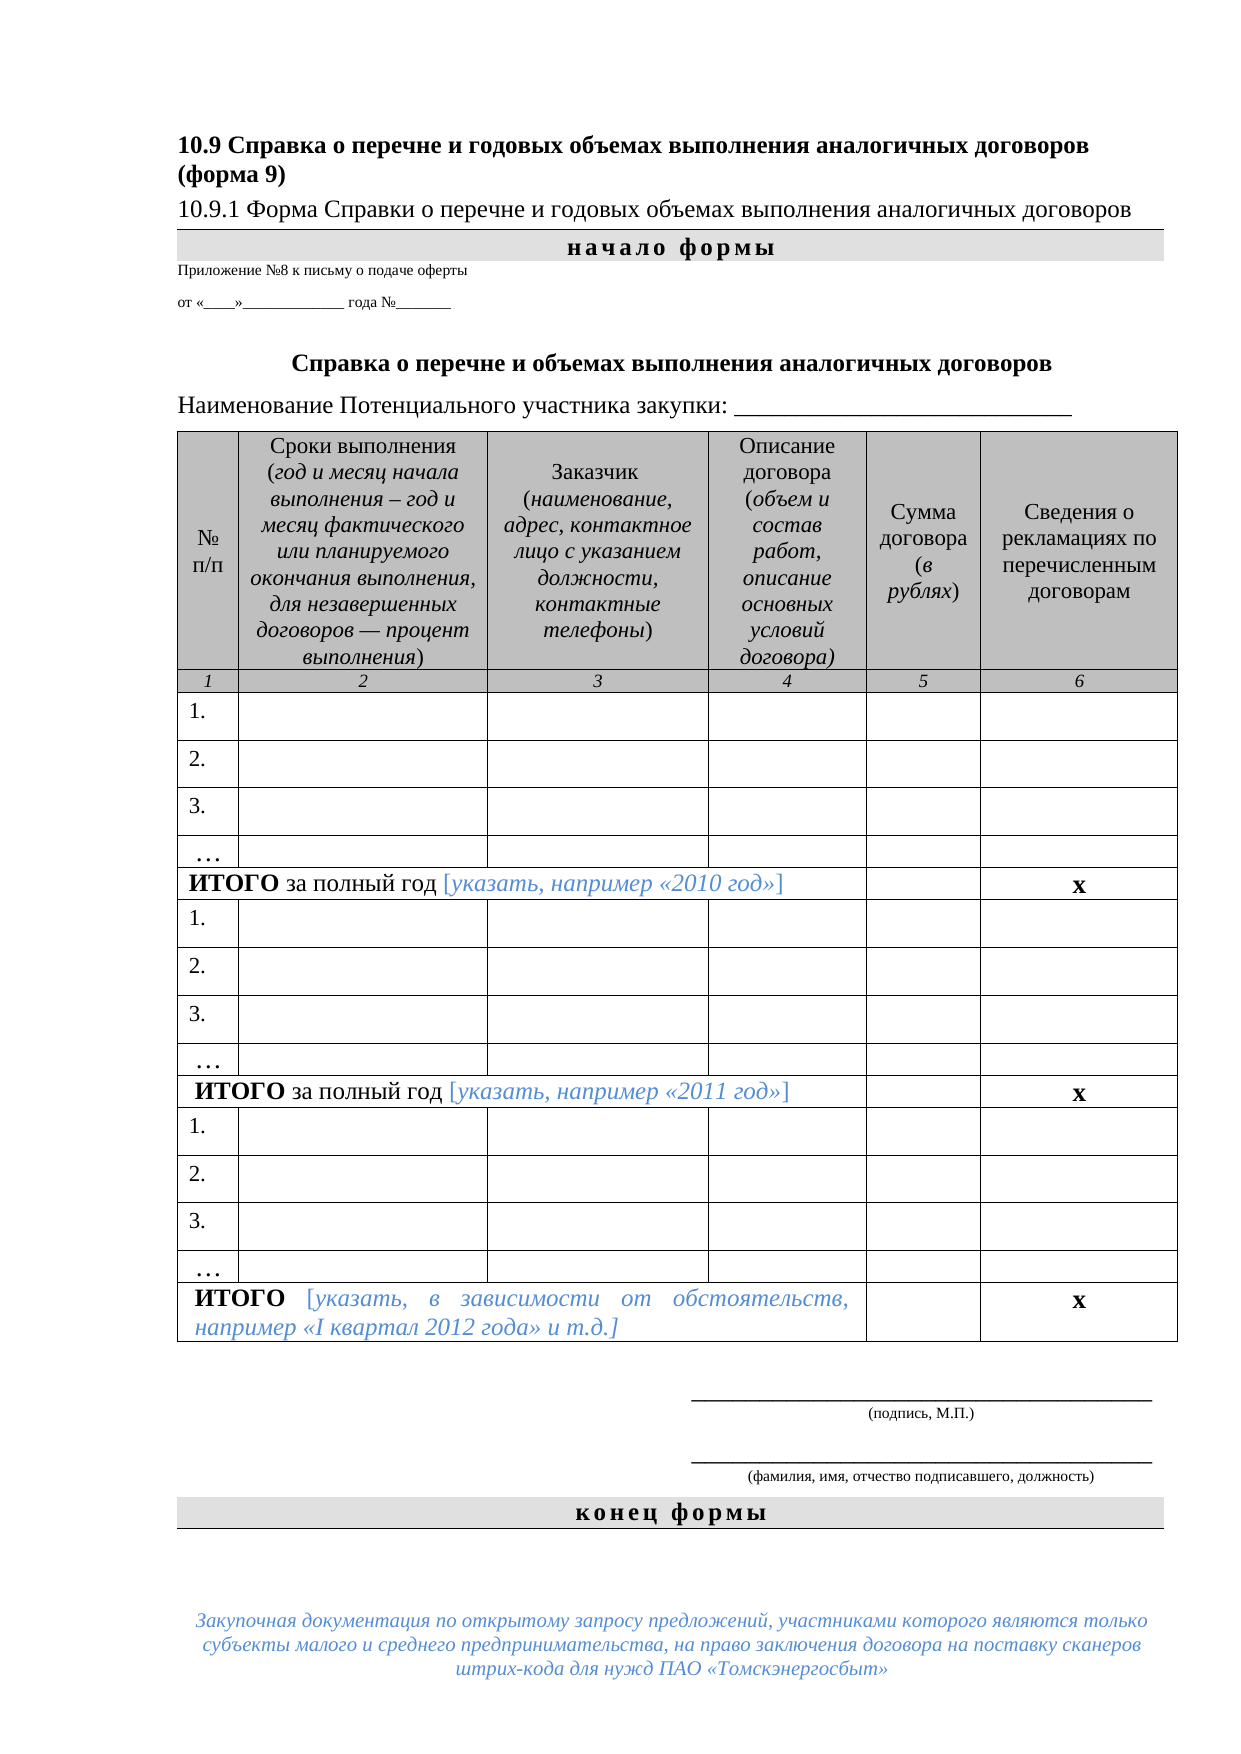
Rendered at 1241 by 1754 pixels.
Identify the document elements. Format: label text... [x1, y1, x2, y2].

table_cell [178, 1156, 238, 1202]
table_cell [178, 948, 238, 995]
table_cell [239, 788, 487, 835]
table_cell [488, 1203, 708, 1250]
table_cell [488, 693, 708, 739]
table_cell … [178, 1044, 238, 1075]
table_cell [981, 900, 1177, 947]
table_cell __________________________________ (фамилия, имя, отчество подписавшего, должность) [679, 1435, 1163, 1497]
table_cell [239, 996, 487, 1042]
table_cell [867, 1203, 980, 1250]
table_cell [867, 948, 980, 995]
text Справка о перечне и объемах выполнения аналогичных договоров [177, 348, 1167, 377]
table_cell [981, 788, 1177, 835]
table_cell 5 [867, 670, 980, 692]
table_header Сумма договора (в рублях) [867, 432, 980, 669]
table_cell [867, 1108, 980, 1154]
table_cell ИТОГО [указать, в зависимости от обстоятельств, например «I квартал 2012 года» и т.д.] [178, 1283, 866, 1341]
table_cell [239, 1156, 487, 1202]
text конец формы [177, 1497, 1164, 1528]
table_cell [709, 948, 866, 995]
table_cell [178, 741, 238, 787]
table_cell ИТОГО за полный год [указать, например «2011 год»] [178, 1076, 866, 1107]
table_cell [239, 836, 487, 867]
table_cell [709, 996, 866, 1042]
table_cell [867, 1076, 980, 1107]
table_header Сведения о рекламациях по перечисленным договорам [981, 432, 1177, 669]
table_cell [867, 1156, 980, 1202]
table_cell [981, 1251, 1177, 1282]
table_cell [981, 1203, 1177, 1250]
table_cell [488, 741, 708, 787]
table_cell [488, 1251, 708, 1282]
table_cell 6 [981, 670, 1177, 692]
table_cell [981, 1108, 1177, 1154]
text Приложение №8 к письму о подаче оферты от «____»_____________ года №_______ [177, 261, 1167, 323]
text начало формы [177, 230, 1164, 261]
table_cell [709, 1203, 866, 1250]
table_cell х [981, 1283, 1177, 1341]
table_cell [867, 741, 980, 787]
table_cell [178, 693, 238, 739]
table_cell [867, 836, 980, 867]
text Наименование Потенциального участника закупки: ___________________________ [177, 390, 1167, 418]
table_cell 1 [178, 670, 238, 692]
table_cell [178, 900, 238, 947]
table_cell [239, 693, 487, 739]
table_cell [178, 788, 238, 835]
table_cell [239, 1044, 487, 1075]
table_cell [981, 836, 1177, 867]
table_cell [867, 900, 980, 947]
table_cell [239, 1251, 487, 1282]
table_cell [488, 900, 708, 947]
table_cell [488, 1044, 708, 1075]
table_cell [981, 1044, 1177, 1075]
table_cell [867, 1044, 980, 1075]
text 10.9 Справка о перечне и годовых объемах выполнения аналогичных договоров (форма 9) [177, 131, 1167, 188]
table_cell [709, 1108, 866, 1154]
table_cell [488, 996, 708, 1042]
table_cell [239, 900, 487, 947]
table_cell [488, 788, 708, 835]
table_cell [239, 948, 487, 995]
table_cell х [981, 868, 1177, 899]
table_cell [709, 1044, 866, 1075]
table_header Сроки выполнения (год и месяц начала выполнения – год и месяц фактического или планируемого окончания выполнения, для незавершенных договоров — процент выполнения) [239, 432, 487, 669]
table_cell [488, 948, 708, 995]
table_cell … [178, 1251, 238, 1282]
table_cell [867, 788, 980, 835]
table_cell 2 [239, 670, 487, 692]
table_cell [178, 1108, 238, 1154]
table_cell [239, 1108, 487, 1154]
table_header __________________________________ (подпись, М.П.) [679, 1342, 1163, 1435]
table_cell [709, 900, 866, 947]
table_cell 4 [709, 670, 866, 692]
table_cell [488, 1156, 708, 1202]
table_cell [981, 948, 1177, 995]
text 10.9.1 Форма Справки о перечне и годовых объемах выполнения аналогичных договоров [177, 194, 1167, 223]
table_cell [178, 1203, 238, 1250]
table_cell [709, 836, 866, 867]
table_cell [239, 1203, 487, 1250]
table_cell [867, 868, 980, 899]
table_cell х [981, 1076, 1177, 1107]
table_cell [867, 1283, 980, 1341]
table_cell [867, 693, 980, 739]
table_cell [488, 1108, 708, 1154]
table_cell [178, 996, 238, 1042]
table_cell … [178, 836, 238, 867]
table_header № п/п [178, 432, 238, 669]
table_cell [981, 741, 1177, 787]
table_cell [709, 1251, 866, 1282]
table_cell [239, 741, 487, 787]
table_cell [867, 1251, 980, 1282]
table_cell [981, 693, 1177, 739]
table_cell [867, 996, 980, 1042]
table_cell [709, 741, 866, 787]
table_cell [981, 1156, 1177, 1202]
table_header Описание договора (объем и состав работ, описание основных условий договора) [709, 432, 866, 669]
table_cell [709, 693, 866, 739]
table_cell [488, 836, 708, 867]
table_cell 3 [488, 670, 708, 692]
table_cell [709, 788, 866, 835]
table_cell [709, 1156, 866, 1202]
table_cell ИТОГО за полный год [указать, например «2010 год»] [178, 868, 866, 899]
table_cell [981, 996, 1177, 1042]
table_header Заказчик (наименование, адрес, контактное лицо с указанием должности, контактные телефоны) [488, 432, 708, 669]
